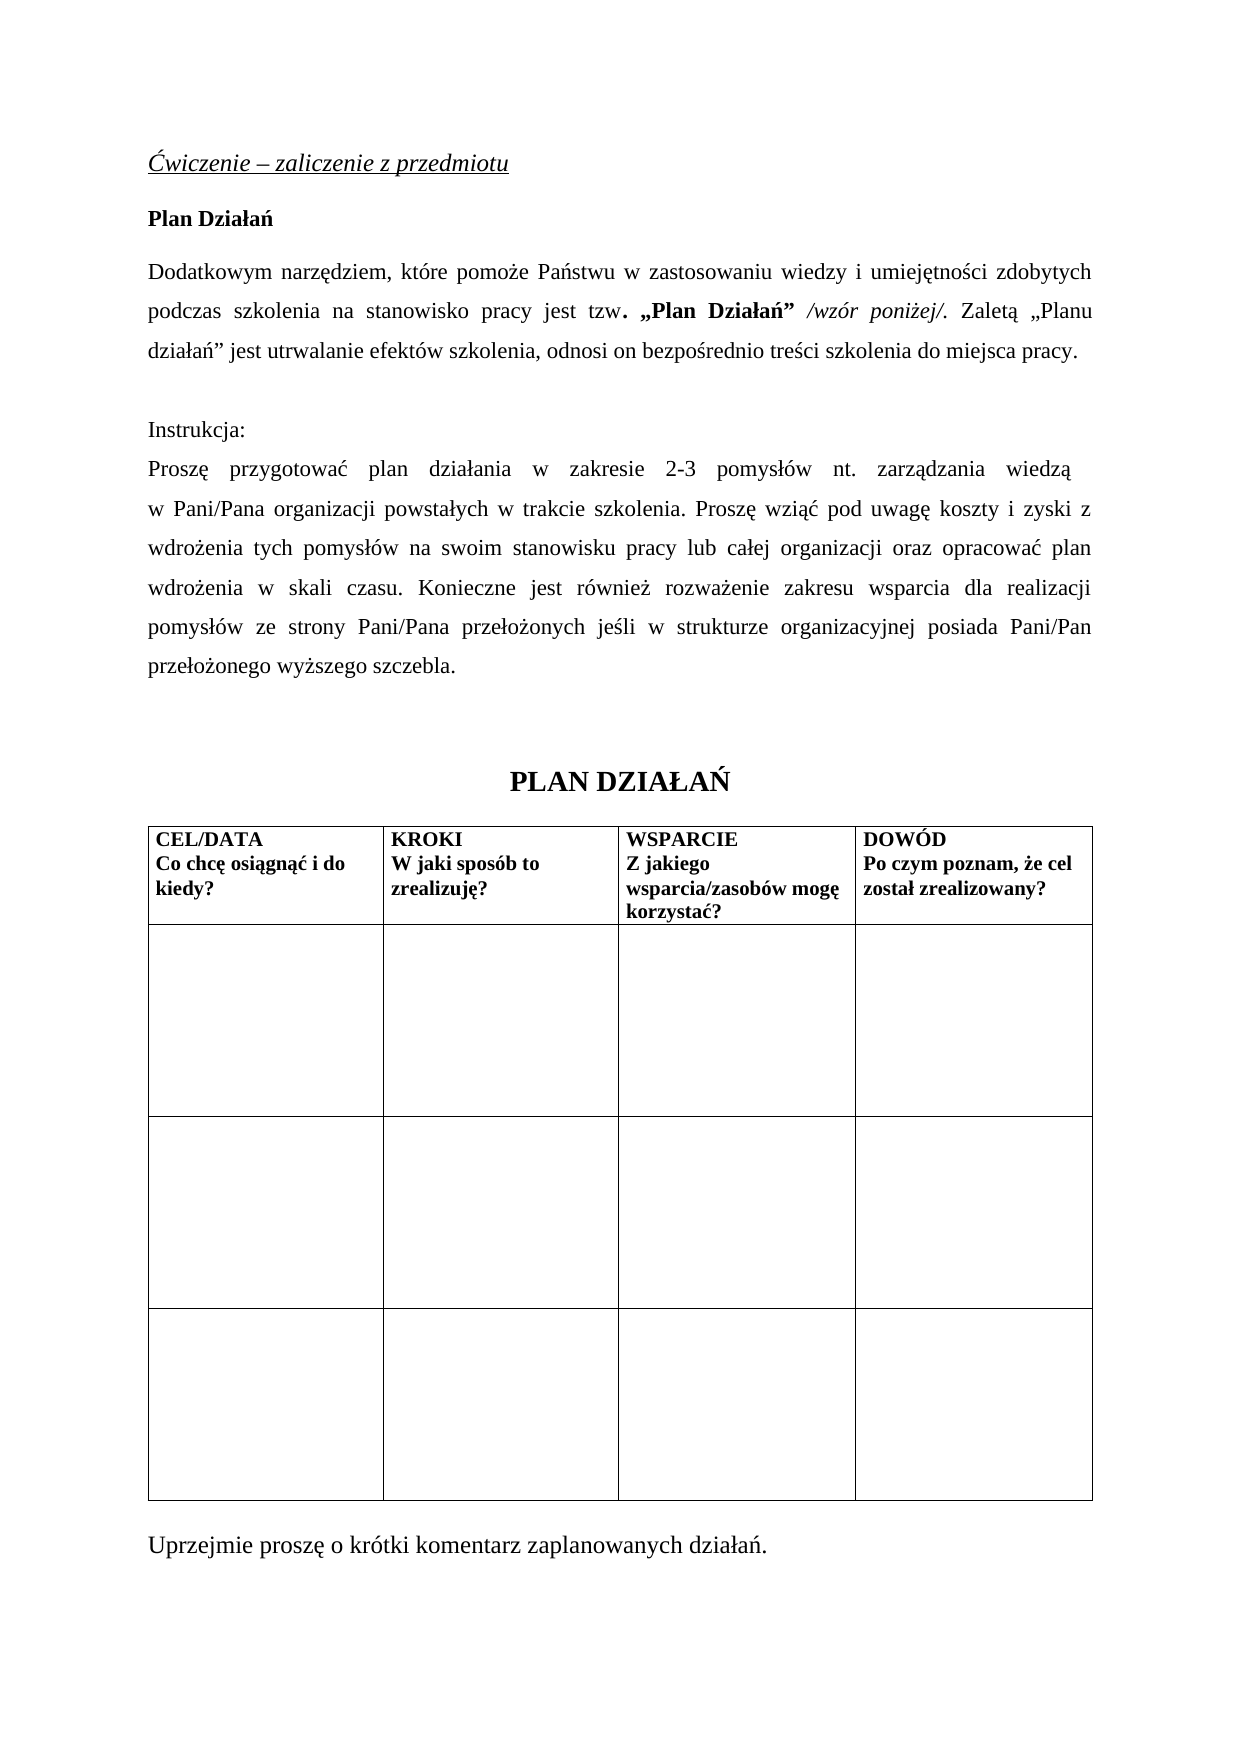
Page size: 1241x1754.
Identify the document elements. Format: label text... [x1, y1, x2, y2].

table_header CEL/DATA Co chcę osiągnąć i do kiedy? [149, 827, 383, 923]
text Uprzejmie proszę o krótki komentarz zaplanowanych działań. [148, 1530, 1093, 1559]
table_cell [856, 1117, 1092, 1308]
text PLAN DZIAŁAŃ [148, 764, 1093, 797]
table_cell [149, 925, 383, 1116]
table_header DOWÓD Po czym poznam, że cel został zrealizowany? [856, 827, 1092, 923]
table_cell [619, 1117, 855, 1308]
table_cell [149, 1117, 383, 1308]
table_cell [619, 925, 855, 1116]
table_cell [384, 1309, 618, 1500]
table_cell [149, 1309, 383, 1500]
table_header WSPARCIE Z jakiego wsparcia/zasobów mogę korzystać? [619, 827, 855, 923]
text Proszę przygotować plan działania w zakresie 2-3 pomysłów nt. zarządzania wiedzą w Pani/Pana organizacji powstałych w trakcie szkolenia. Proszę wziąć pod uwagę koszty i zyski z wdrożenia tych pomysłów na swoim stanowisku pracy lub całej organizacji oraz opracować plan wdrożenia w skali czasu. Konieczne jest również rozważenie zakresu wsparcia dla realizacji pomysłów ze strony Pani/Pana przełożonych jeśli w strukturze organizacyjnej posiada Pani/Pan przełożonego wyższego szczebla. [148, 455, 1093, 679]
text Plan Działań [148, 205, 1093, 231]
table_cell [856, 925, 1092, 1116]
table_cell [384, 925, 618, 1116]
text Ćwiczenie – zaliczenie z przedmiotu [148, 148, 1093, 176]
table_cell [384, 1117, 618, 1308]
table_cell [856, 1309, 1092, 1500]
text Dodatkowym narzędziem, które pomoże Państwu w zastosowaniu wiedzy i umiejętności zdobytych podczas szkolenia na stanowisko pracy jest tzw. „Plan Działań” /wzór poniżej/. Zaletą „Planu działań” jest utrwalanie efektów szkolenia, odnosi on bezpośrednio treści szkolenia do miejsca pracy. [148, 258, 1093, 363]
text Instrukcja: [148, 416, 1093, 442]
table_header KROKI W jaki sposób to zrealizuję? [384, 827, 618, 923]
table_cell [619, 1309, 855, 1500]
